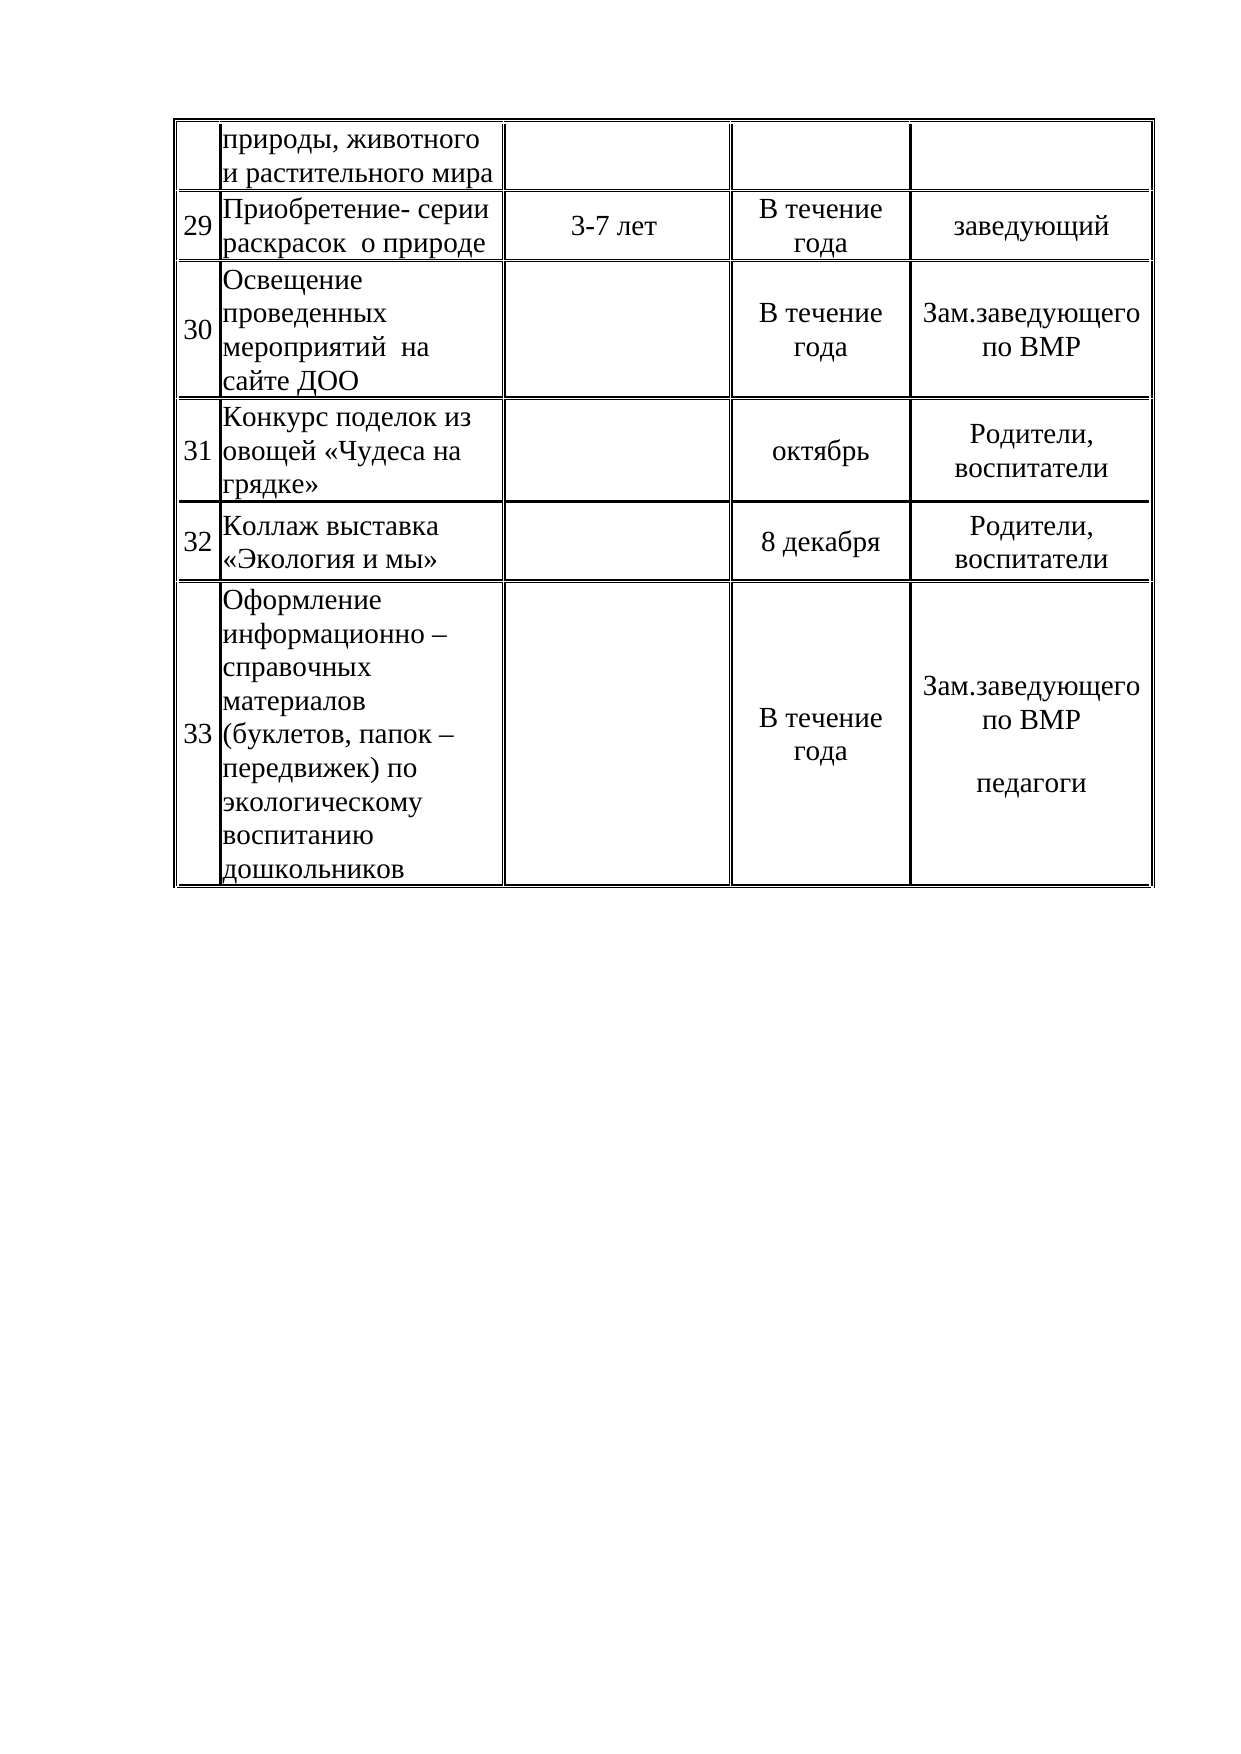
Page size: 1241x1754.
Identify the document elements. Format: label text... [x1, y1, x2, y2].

table_cell Оформление информационно – справочных материалов (буклетов, папок –передвижек) по экологическому воспитанию дошкольников [222, 583, 502, 884]
table_cell Зам.заведующего по ВМР педагоги [912, 579, 1152, 884]
table_cell 32 [177, 500, 219, 579]
table_cell [506, 503, 729, 579]
table_cell 8 декабря [733, 503, 909, 579]
table_cell 31 [177, 396, 219, 500]
table_cell [506, 262, 729, 396]
table_cell заведующий [912, 189, 1152, 259]
table_cell В течение года [733, 262, 909, 396]
table_cell 30 [175, 259, 220, 396]
table_cell [506, 583, 729, 884]
table_cell Конкурс поделок из овощей «Чудеса на грядке» [222, 400, 502, 500]
table_cell Коллаж выставка «Экология и мы» [222, 503, 502, 579]
table_cell октябрь [733, 400, 909, 500]
table_cell Родители, воспитатели [912, 396, 1152, 500]
table_cell Освещение проведенных мероприятий на сайте ДОО [222, 262, 502, 396]
table_cell 3-7 лет [506, 192, 729, 259]
table_cell 28 [177, 120, 220, 188]
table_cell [220, 120, 504, 188]
table_cell В течение года [733, 583, 909, 884]
table_cell 33 [177, 579, 219, 884]
table_cell Приобретение- серии раскрасок о природе [222, 192, 502, 259]
table_cell [506, 400, 729, 500]
table_cell 1,5-7 лет [504, 120, 731, 188]
table_cell Зам.заведующего по ВМР [910, 259, 1153, 396]
table_cell В течение года [731, 120, 910, 188]
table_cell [910, 122, 1151, 188]
table_cell 29 [177, 189, 219, 259]
table_cell Родители, воспитатели [912, 500, 1151, 579]
table_cell В течение года [733, 192, 909, 259]
